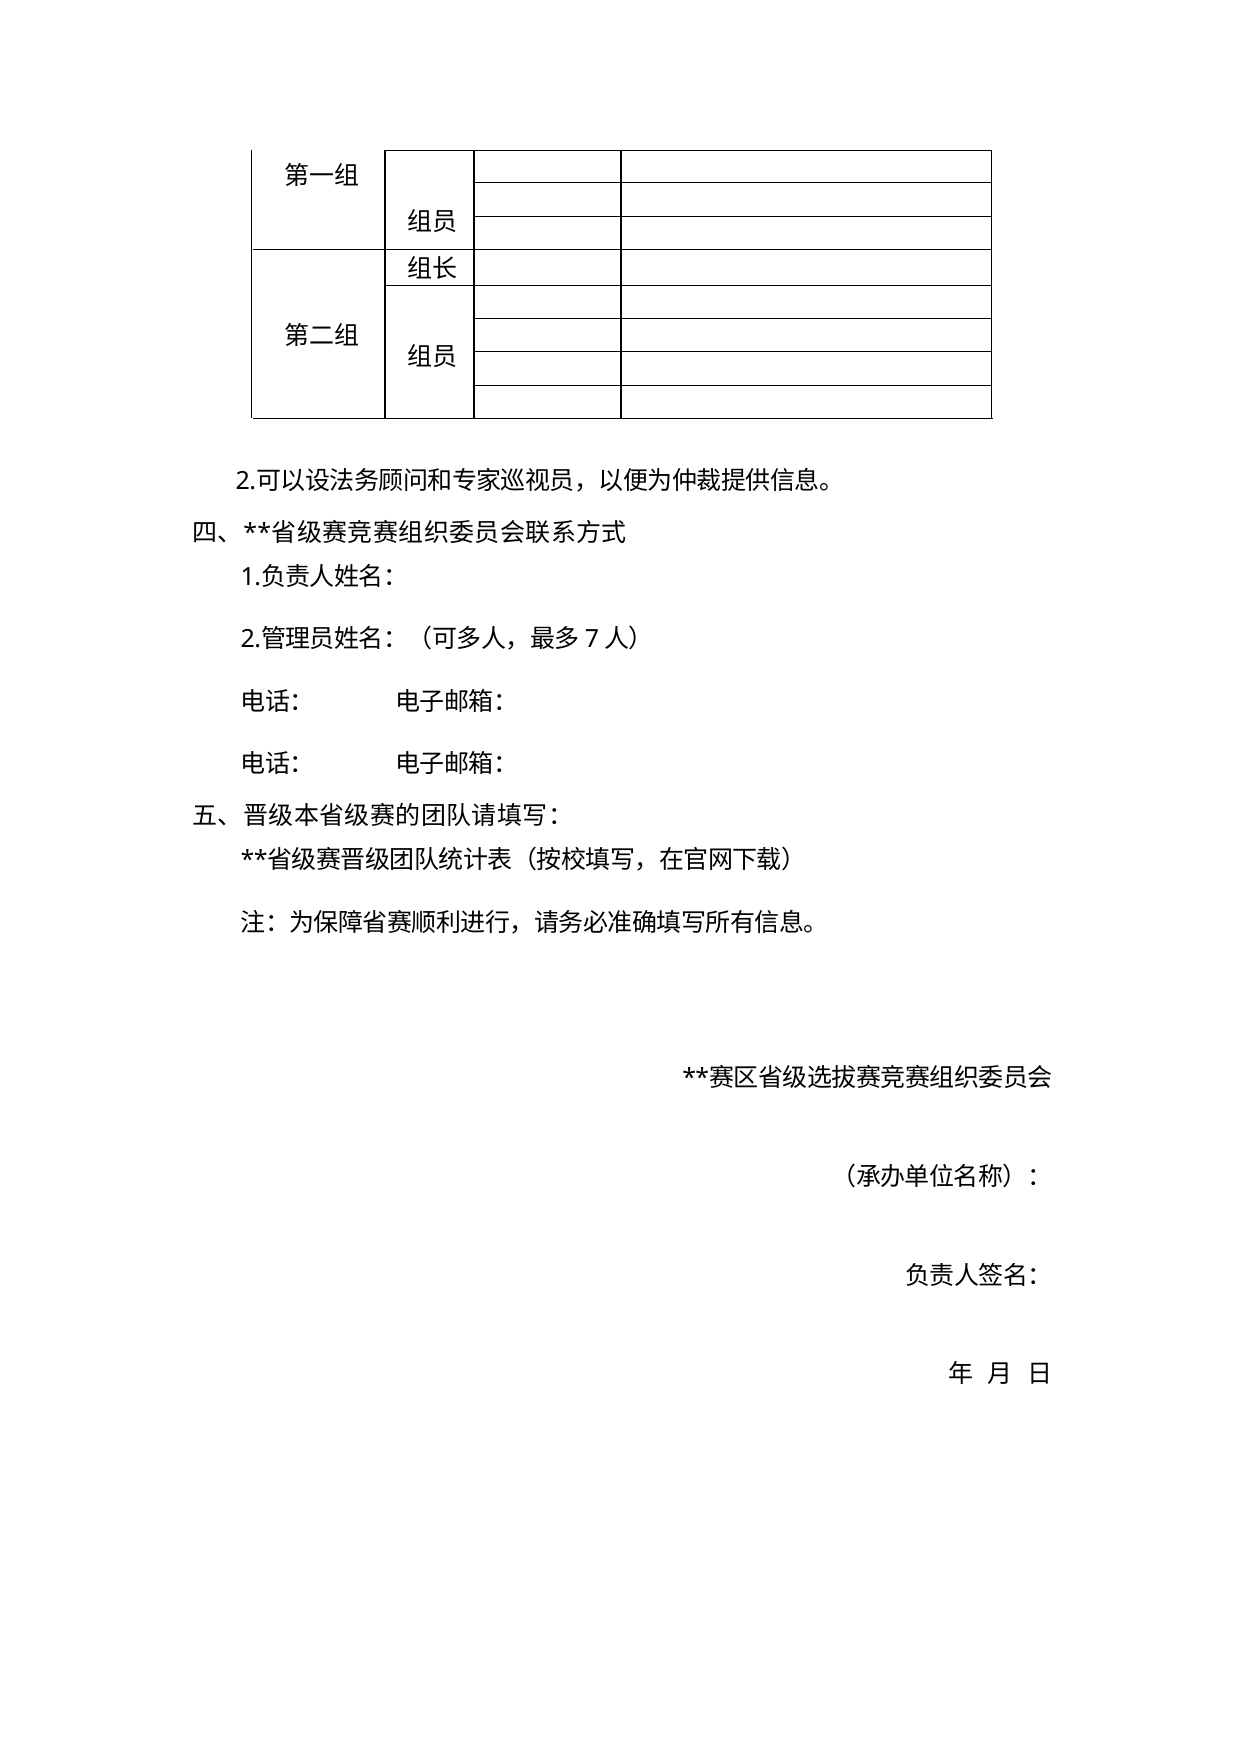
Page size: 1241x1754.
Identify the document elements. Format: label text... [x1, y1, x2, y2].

text 年 月 日 [190, 1354, 1053, 1390]
text 2.管理员姓名：（可多人，最多7人） [190, 619, 1053, 655]
table_cell 第二组 [252, 250, 384, 417]
table_cell [622, 250, 991, 284]
table_cell [475, 183, 620, 216]
table_cell [622, 386, 991, 417]
text 负责人签名： [190, 1255, 1053, 1291]
text （承办单位名称）： [190, 1156, 1053, 1193]
table_cell [622, 217, 991, 248]
text **省级赛晋级团队统计表（按校填写，在官网下载） [190, 839, 1053, 876]
text 四、**省级赛竞赛组织委员会联系方式 [192, 515, 1053, 548]
table_cell [475, 386, 620, 417]
table_cell [622, 352, 991, 384]
text 2.可以设法务顾问和专家巡视员，以便为仲裁提供信息。 [187, 460, 1053, 497]
table_cell [475, 319, 620, 351]
table_cell 组长 [386, 250, 473, 284]
text **赛区省级选拔赛竞赛组织委员会 [190, 1058, 1053, 1094]
table_cell [475, 250, 620, 284]
text 五、晋级本省级赛的团队请填写： [192, 798, 1053, 831]
table_cell [475, 286, 620, 318]
table_cell [622, 319, 991, 351]
table_cell [622, 183, 991, 216]
text 电话： 电子邮箱： [190, 744, 1053, 780]
table_cell [475, 352, 620, 384]
table_cell [475, 217, 620, 248]
text 1.负责人姓名： [190, 556, 1053, 592]
table_cell 组员 [386, 286, 473, 417]
table_cell 组员 [386, 151, 473, 248]
table_cell [622, 286, 991, 318]
table_cell [622, 151, 991, 182]
table_cell [475, 151, 620, 182]
text 电话： 电子邮箱： [190, 681, 1053, 717]
text 注：为保障省赛顺利进行，请务必准确填写所有信息。 [190, 902, 1053, 938]
